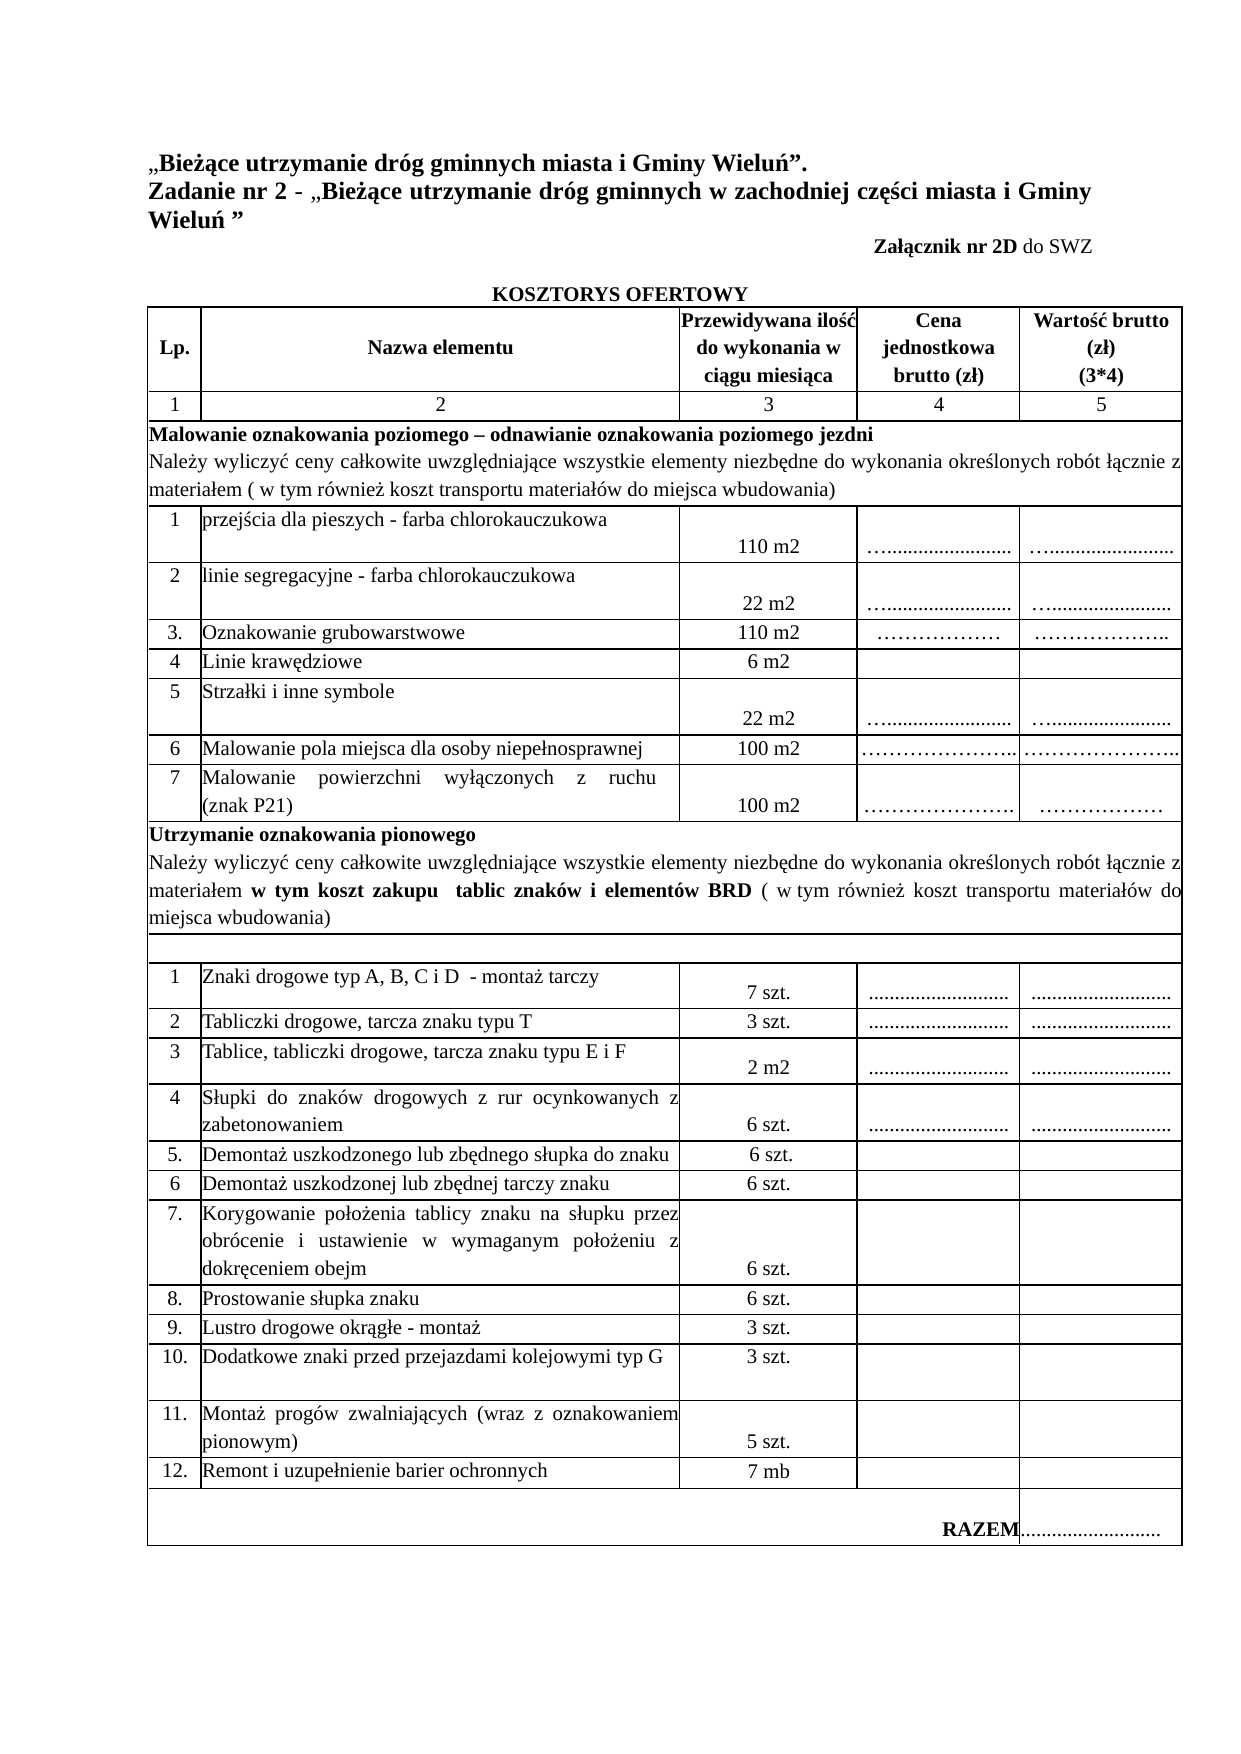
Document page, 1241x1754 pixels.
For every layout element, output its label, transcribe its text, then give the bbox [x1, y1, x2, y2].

table_cell 4 [148, 1084, 200, 1140]
table_cell ........................... [1020, 964, 1181, 1007]
table_cell Malowanie pola miejsca dla osoby niepełnosprawnej [202, 736, 679, 764]
table_cell [1020, 1401, 1181, 1457]
table_cell [1020, 1171, 1181, 1199]
table_cell 6 [148, 735, 200, 764]
table_cell Lustro drogowe okrągłe - montaż [202, 1315, 679, 1343]
table_cell Linie krawędziowe [202, 650, 679, 677]
table_cell 11. [148, 1401, 200, 1457]
table_cell 110 m2 [680, 507, 856, 562]
table_cell [1020, 1201, 1181, 1284]
table_cell Znaki drogowe typ A, B, C i D - montaż tarczy [202, 964, 679, 1007]
table_cell 5 [1020, 392, 1181, 420]
table_cell …....................... [1020, 563, 1181, 618]
table_cell Prostowanie słupka znaku [202, 1286, 679, 1313]
table_cell [1020, 1286, 1181, 1313]
table_cell ........................... [858, 1039, 1019, 1083]
table_cell ……………… [1020, 765, 1181, 821]
table_cell Słupki do znaków drogowych z rur ocynkowanych z zabetonowaniem [202, 1085, 679, 1140]
table_cell [858, 1458, 1019, 1487]
table_cell 6 szt. [680, 1201, 856, 1284]
table_cell 7 szt. [680, 964, 856, 1007]
table_cell 1 [148, 963, 200, 1007]
table_cell 110 m2 [680, 620, 856, 648]
table_cell [858, 1201, 1019, 1284]
table_cell [858, 1286, 1019, 1313]
table_cell 10. [148, 1344, 200, 1400]
table_cell Demontaż uszkodzonej lub zbędnej tarczy znaku [202, 1171, 679, 1199]
table_cell 6 [148, 1171, 200, 1199]
table_cell 2 [148, 1009, 200, 1037]
table_cell 1 [148, 392, 200, 420]
table_cell 2 [202, 392, 679, 420]
table_cell 3 [148, 1038, 200, 1083]
table_cell 100 m2 [680, 736, 856, 764]
table_cell 7. [148, 1200, 200, 1284]
table_cell Oznakowanie grubowarstwowe [202, 620, 679, 648]
table_cell …........................ [858, 563, 1019, 618]
table_cell 6 szt. [680, 1085, 856, 1140]
table_cell Strzałki i inne symbole [202, 679, 679, 734]
table_cell 3 [680, 392, 856, 420]
table_cell ........................... [858, 1009, 1019, 1037]
text „Bieżące utrzymanie dróg gminnych miasta i Gminy Wieluń”. [148, 148, 1093, 176]
table_cell 5 szt. [680, 1401, 856, 1457]
table_cell przejścia dla pieszych - farba chlorokauczukowa [202, 507, 679, 562]
table_cell Dodatkowe znaki przed przejazdami kolejowymi typ G [202, 1345, 679, 1400]
table_cell 6 szt. [680, 1142, 856, 1170]
table_cell ........................... [1020, 1489, 1181, 1544]
table_cell [858, 1142, 1019, 1170]
table_cell Malowanie powierzchni wyłączonych z ruchu (znak P21) [202, 765, 679, 821]
table_cell [858, 1171, 1019, 1199]
table_cell Utrzymanie oznakowania pionowego Należy wyliczyć ceny całkowite uwzględniające wszystkie elementy niezbędne do wykonania określonych robót łącznie z materiałem w tym koszt zakupu tablic znaków i elementów BRD ( w tym również koszt transportu materiałów do miejsca wbudowania) [148, 822, 1181, 933]
table_cell 22 m2 [680, 679, 856, 734]
table_cell 3 szt. [680, 1009, 856, 1037]
table_cell ………………….. [858, 736, 1019, 764]
table_cell [858, 1345, 1019, 1400]
table_cell 9. [148, 1315, 200, 1343]
table_cell ……………… [858, 620, 1019, 648]
table_cell 5. [148, 1141, 200, 1170]
table_cell [1020, 1345, 1181, 1400]
table_cell 4 [148, 649, 200, 677]
table_cell 6 szt. [680, 1286, 856, 1313]
table_cell 12. [148, 1458, 200, 1487]
table_cell …………………. [858, 765, 1019, 821]
table_cell Korygowanie położenia tablicy znaku na słupku przez obrócenie i ustawienie w wymaganym położeniu z dokręceniem obejm [202, 1201, 679, 1284]
table_cell Demontaż uszkodzonego lub zbędnego słupka do znaku [202, 1142, 679, 1170]
table_cell Tablice, tabliczki drogowe, tarcza znaku typu E i F [202, 1039, 679, 1083]
table_cell [858, 1315, 1019, 1343]
table_cell Tabliczki drogowe, tarcza znaku typu T [202, 1009, 679, 1037]
table_cell Montaż progów zwalniających (wraz z oznakowaniem pionowym) [202, 1401, 679, 1457]
table_cell ........................... [1020, 1085, 1181, 1140]
table_cell ........................... [858, 1085, 1019, 1140]
table_cell 4 [858, 392, 1019, 420]
table_cell 2 [148, 563, 200, 618]
table_cell ………………….. [1020, 736, 1181, 764]
table_cell 100 m2 [680, 765, 856, 821]
table_cell 22 m2 [680, 563, 856, 618]
table_cell 3 szt. [680, 1315, 856, 1343]
table_cell 5 [148, 679, 200, 734]
table_cell linie segregacyjne - farba chlorokauczukowa [202, 563, 679, 618]
table_cell …........................ [858, 679, 1019, 734]
table_cell …........................ [858, 507, 1019, 562]
table_cell ........................... [1020, 1039, 1181, 1083]
table_cell 6 m2 [680, 650, 856, 677]
table_cell 7 [148, 765, 200, 821]
table_cell ……………….. [1020, 620, 1181, 648]
table_cell 7 mb [680, 1458, 856, 1487]
table_cell [1020, 650, 1181, 677]
table_cell 3. [148, 620, 200, 648]
table_cell [148, 934, 1181, 962]
table_cell …........................ [1020, 507, 1181, 562]
table_cell [1020, 1458, 1181, 1487]
text Zadanie nr 2 - „Bieżące utrzymanie dróg gminnych w zachodniej części miasta i Gminy Wieluń ” [148, 176, 1093, 234]
table_cell [1020, 1142, 1181, 1170]
table_cell …....................... [1020, 679, 1181, 734]
table_header Przewidywana ilość do wykonania w ciągu miesiąca [680, 308, 856, 391]
table_cell 1 [148, 506, 200, 562]
table_cell Malowanie oznakowania poziomego – odnawianie oznakowania poziomego jezdni Należy wyliczyć ceny całkowite uwzględniające wszystkie elementy niezbędne do wykonania określonych robót łącznie z materiałem ( w tym również koszt transportu materiałów do miejsca wbudowania) [148, 421, 1181, 505]
table_cell [858, 650, 1019, 677]
table_header Wartość brutto (zł) (3*4) [1020, 308, 1181, 391]
table_cell [1020, 1315, 1181, 1343]
text KOSZTORYS OFERTOWY [148, 282, 1093, 306]
table_cell 3 szt. [680, 1345, 856, 1400]
table_header Cena jednostkowa brutto (zł) [858, 308, 1019, 391]
table_cell 8. [148, 1285, 200, 1313]
table_cell ........................... [858, 964, 1019, 1007]
table_cell [858, 1401, 1019, 1457]
table_header Nazwa elementu [202, 308, 679, 391]
table_cell Remont i uzupełnienie barier ochronnych [202, 1458, 679, 1487]
table_cell ........................... [1020, 1009, 1181, 1037]
table_cell 6 szt. [680, 1171, 856, 1199]
text Załącznik nr 2D do SWZ [148, 234, 1093, 258]
table_cell RAZEM [148, 1489, 1019, 1544]
table_cell 2 m2 [680, 1039, 856, 1083]
table_header Lp. [148, 308, 200, 391]
